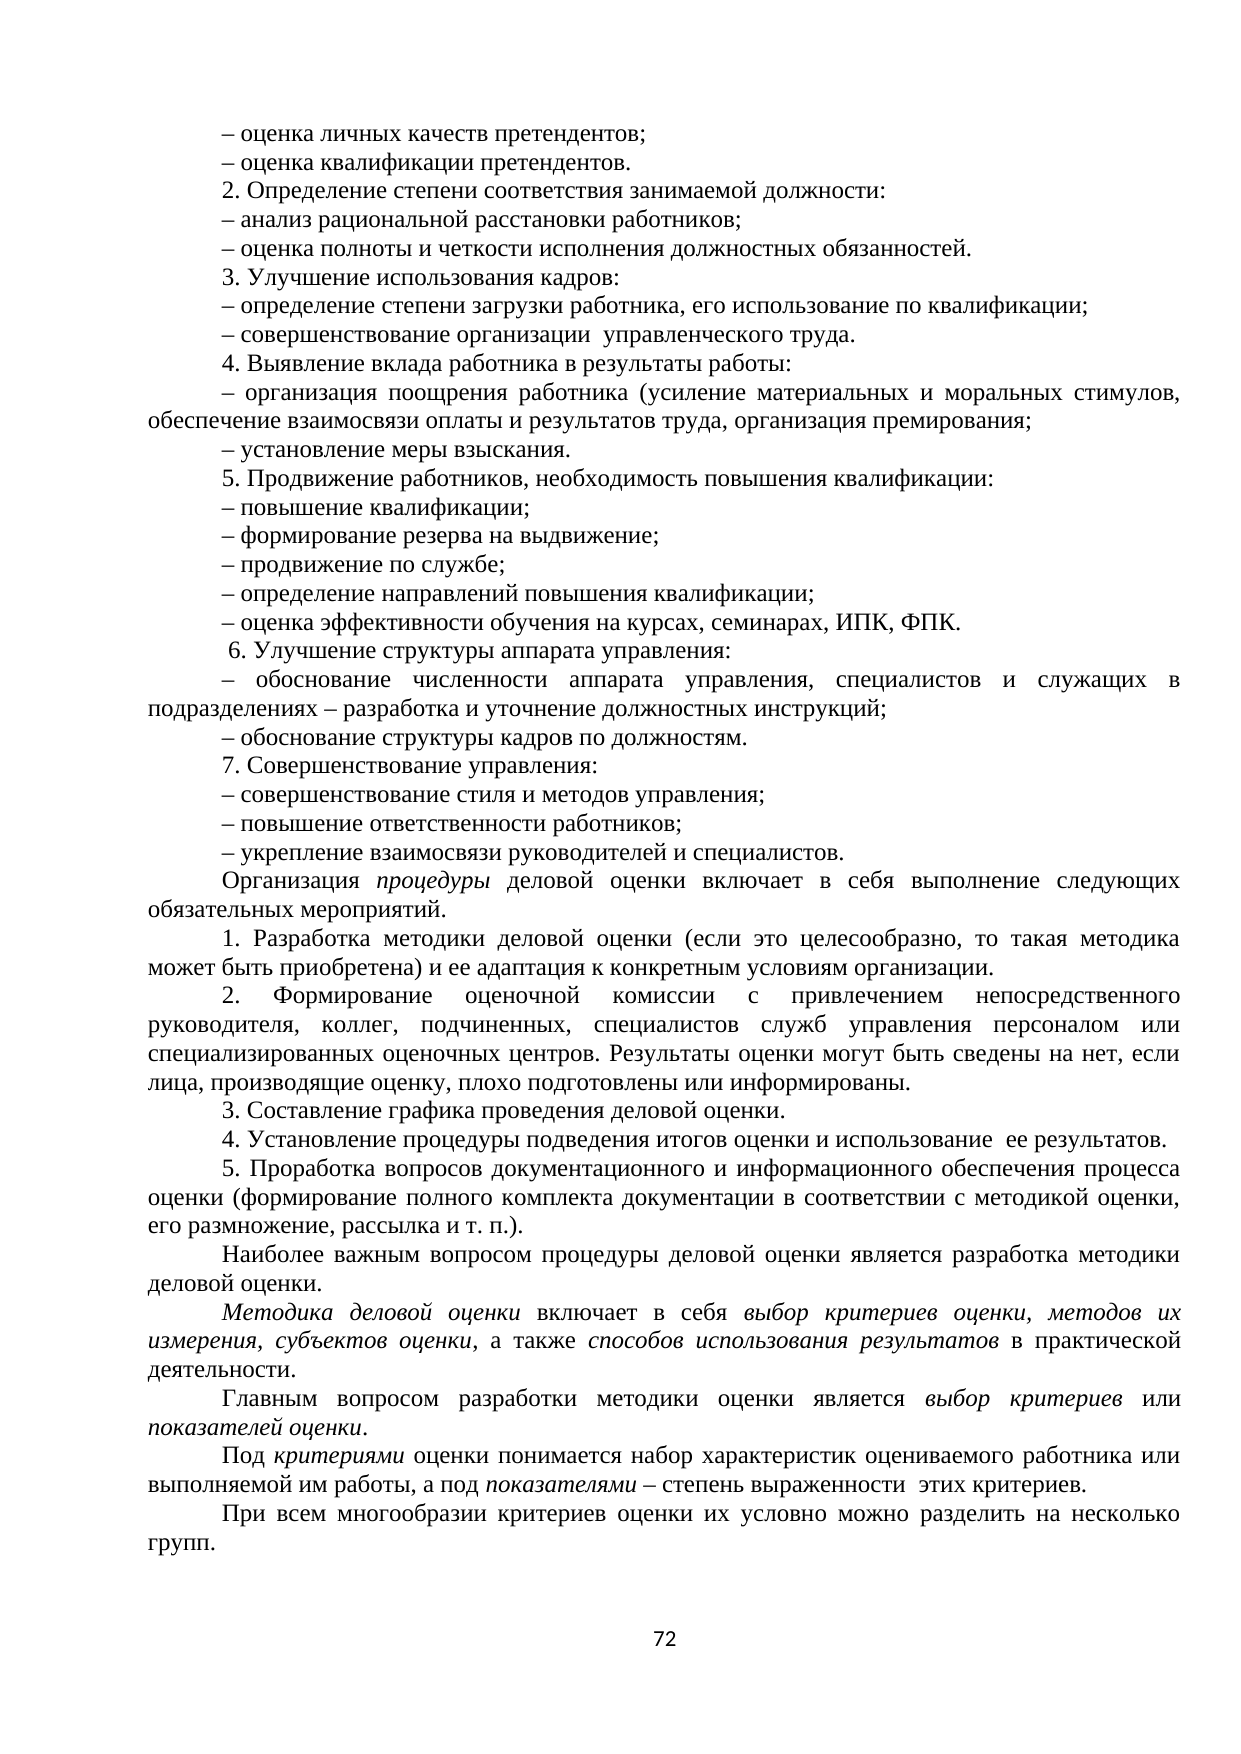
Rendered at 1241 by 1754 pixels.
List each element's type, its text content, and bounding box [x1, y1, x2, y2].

text 2. Формирование оценочной комиссии с привлечением непосредственного руководителя, коллег, подчиненных, специалистов служб управления персоналом или специализированных оценочных центров. Результаты оценки могут быть сведены на нет, если лица, производящие оценку, плохо подготовлены или информированы. [148, 981, 1181, 1096]
text Под критериями оценки понимается набор характеристик оцениваемого работника или выполняемой им работы, а под показателями – степень выраженности этих критериев. [148, 1441, 1181, 1498]
text – оценка эффективности обучения на курсах, семинарах, ИПК, ФПК. [148, 607, 1181, 636]
text 2. Определение степени соответствия занимаемой должности: [148, 176, 1181, 204]
text 3. Улучшение использования кадров: [148, 262, 1181, 291]
text – укрепление взаимосвязи руководителей и специалистов. [148, 837, 1181, 866]
text – обоснование численности аппарата управления, специалистов и служащих в подразделениях – разработка и уточнение должностных инструкций; [148, 664, 1181, 722]
text – формирование резерва на выдвижение; [148, 521, 1181, 549]
text Методика деловой оценки включает в себя выбор критериев оценки, методов их измерения, субъектов оценки, а также способов использования результатов в практической деятельности. [148, 1297, 1181, 1383]
text Наиболее важным вопросом процедуры деловой оценки является разработка методики деловой оценки. [148, 1239, 1181, 1297]
text 7. Совершенствование управления: [148, 751, 1181, 779]
text – анализ рациональной расстановки работников; [148, 204, 1181, 233]
text – совершенствование стиля и методов управления; [148, 779, 1181, 808]
text – повышение ответственности работников; [148, 808, 1181, 837]
text – совершенствование организации управленческого труда. [148, 319, 1181, 348]
text Главным вопросом разработки методики оценки является выбор критериев или показателей оценки. [148, 1383, 1181, 1441]
text 6. Улучшение структуры аппарата управления: [148, 636, 1181, 664]
text 1. Разработка методики деловой оценки (если это целесообразно, то такая методика может быть приобретена) и ее адаптация к конкретным условиям организации. [148, 923, 1181, 981]
text – установление меры взыскания. [148, 434, 1181, 463]
text 3. Составление графика проведения деловой оценки. [148, 1096, 1181, 1124]
text При всем многообразии критериев оценки их условно можно разделить на несколько групп. [148, 1498, 1181, 1556]
text – организация поощрения работника (усиление материальных и моральных стимулов, обеспечение взаимосвязи оплаты и результатов труда, организация премирования; [148, 377, 1181, 434]
text – повышение квалификации; [148, 492, 1181, 521]
text 5. Продвижение работников, необходимость повышения квалификации: [148, 463, 1181, 492]
text Организация процедуры деловой оценки включает в себя выполнение следующих обязательных мероприятий. [148, 866, 1181, 923]
text – оценка личных качеств претендентов; [148, 118, 1181, 147]
text – определение степени загрузки работника, его использование по квалификации; [148, 291, 1181, 319]
text 4. Выявление вклада работника в результаты работы: [148, 348, 1181, 377]
text – продвижение по службе; [148, 549, 1181, 578]
text – обоснование структуры кадров по должностям. [148, 722, 1181, 751]
text 5. Проработка вопросов документационного и информационного обеспечения процесса оценки (формирование полного комплекта документации в соответствии с методикой оценки, его размножение, рассылка и т. п.). [148, 1153, 1181, 1239]
text – оценка квалификации претендентов. [148, 147, 1181, 176]
text – оценка полноты и четкости исполнения должностных обязанностей. [148, 233, 1181, 262]
text – определение направлений повышения квалификации; [148, 578, 1181, 607]
text 4. Установление процедуры подведения итогов оценки и использование ее результатов. [148, 1124, 1181, 1153]
